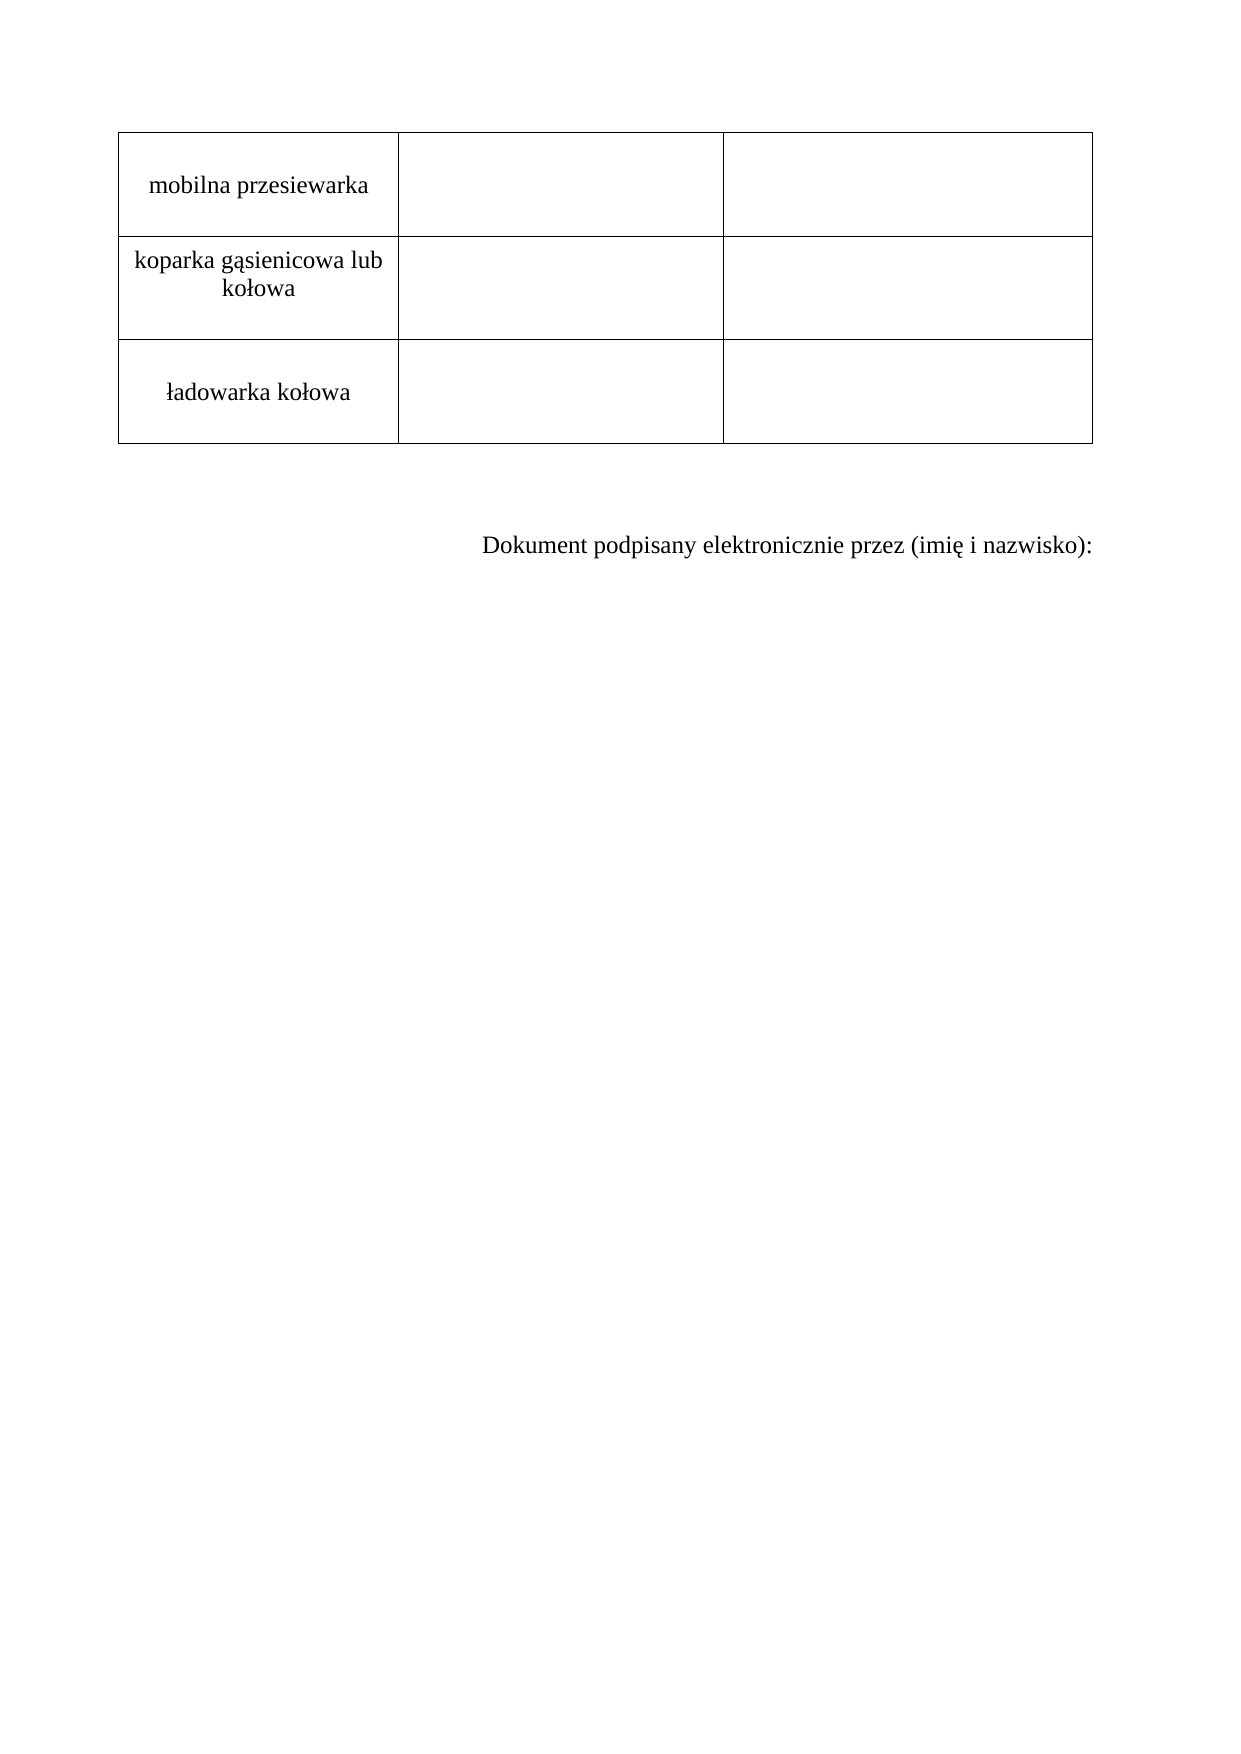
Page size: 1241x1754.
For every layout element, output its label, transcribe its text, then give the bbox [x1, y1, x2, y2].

table_cell [399, 340, 723, 443]
text Dokument podpisany elektronicznie przez (imię i nazwisko): [148, 536, 1093, 558]
table_cell koparka gąsienicowa lub kołowa [119, 237, 398, 339]
table_cell [399, 237, 723, 339]
table_cell [724, 340, 1092, 443]
table_cell [724, 133, 1092, 236]
table_cell [724, 237, 1092, 339]
table_cell ładowarka kołowa [119, 340, 398, 443]
table_cell mobilna przesiewarka [119, 133, 398, 236]
table_cell [399, 133, 723, 236]
